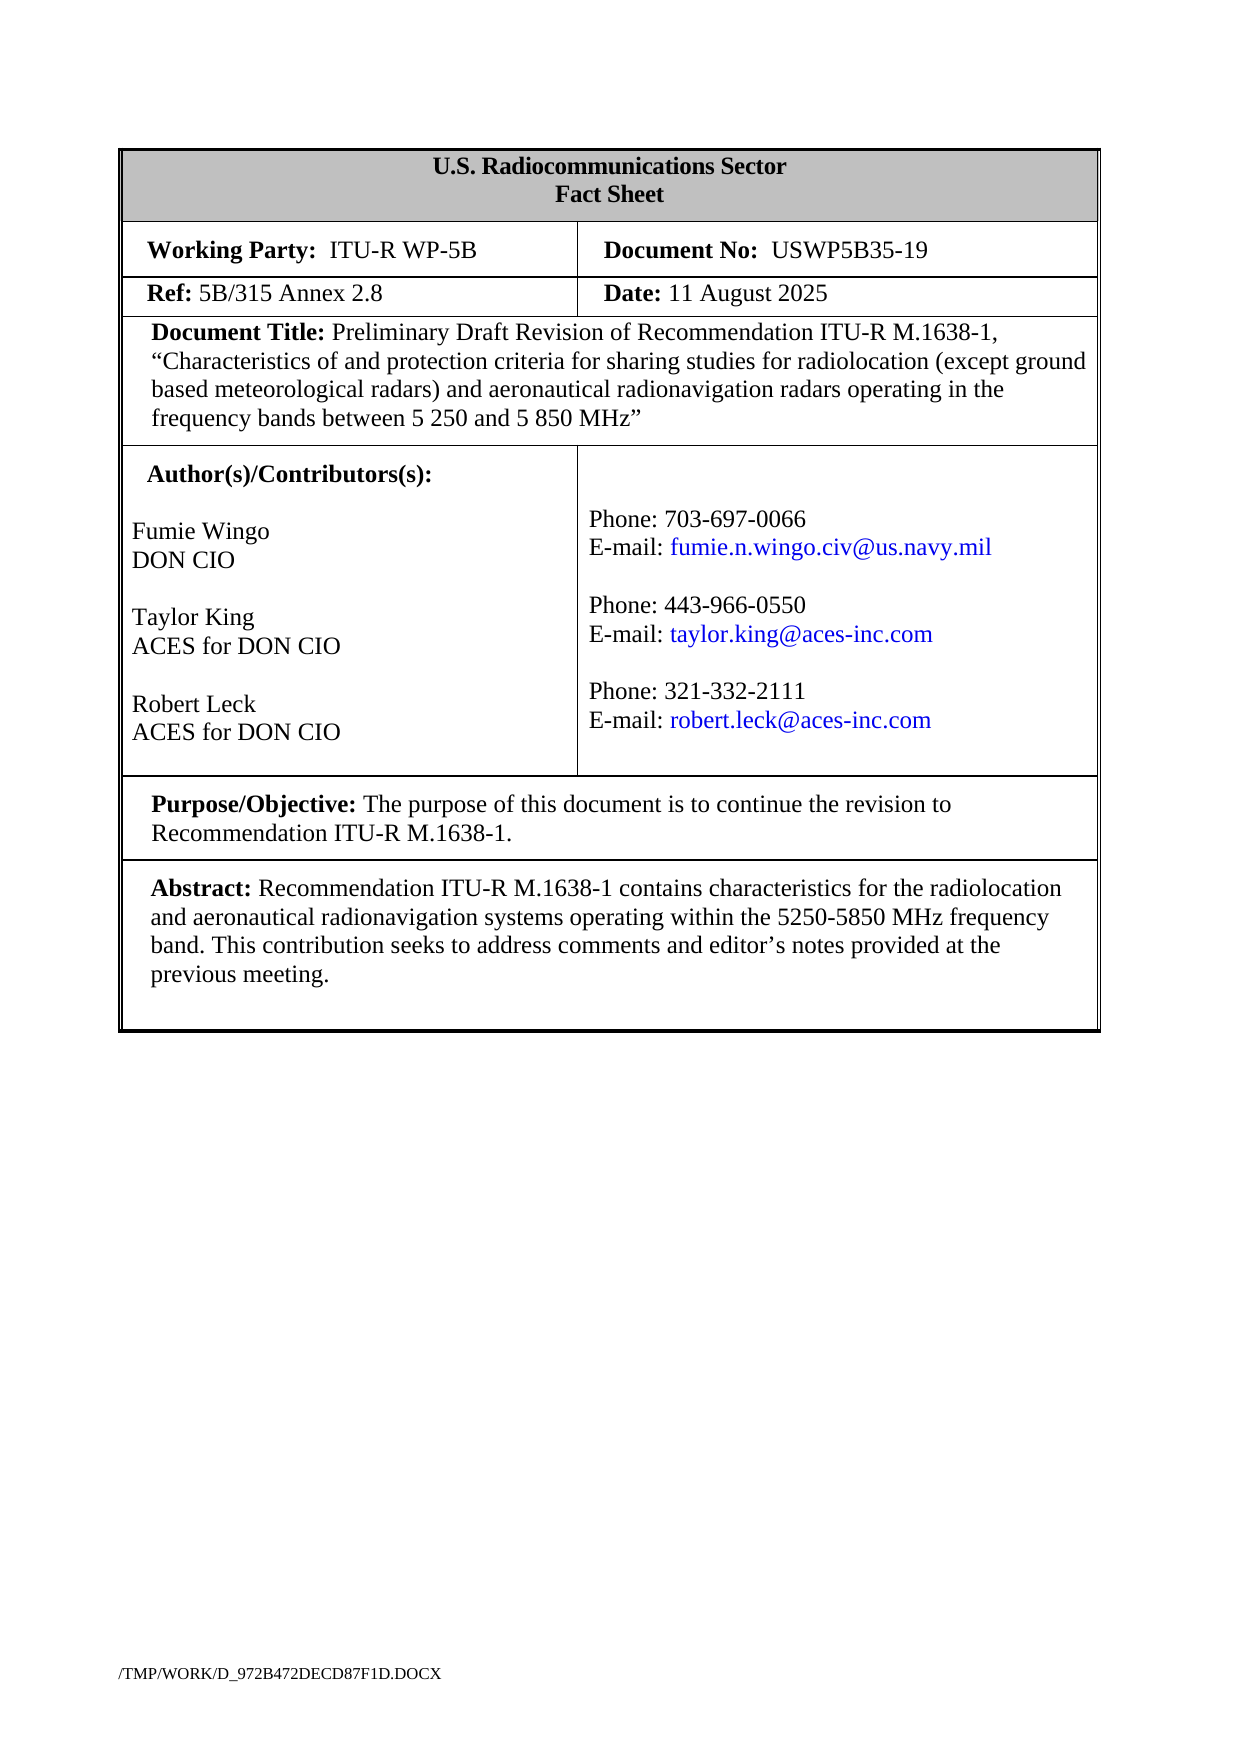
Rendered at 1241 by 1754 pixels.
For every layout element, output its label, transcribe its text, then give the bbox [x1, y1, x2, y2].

table_header U.S. Radiocommunications Sector Fact Sheet [123, 151, 1097, 221]
table_cell Working Party: ITU-R WP-5B [123, 222, 577, 276]
table_cell Phone: 703-697-0066 E-mail: fumie.n.wingo.civ@us.navy.mil Phone: 443-966-0550 E-mail: taylor.king@aces-inc.com Phone: 321-332-2111 E-mail: robert.leck@aces-inc.com [578, 446, 1097, 775]
table_cell Document No: USWP5B35-19 [578, 222, 1097, 276]
table_cell Author(s)/Contributors(s): Fumie Wingo DON CIO Taylor King ACES for DON CIO Robert Leck ACES for DON CIO [123, 446, 577, 775]
table_cell Document Title: Preliminary Draft Revision of Recommendation ITU-R M.1638-1, “Characteristics of and protection criteria for sharing studies for radiolocation (except ground based meteorological radars) and aeronautical radionavigation radars operating in the frequency bands between 5 250 and 5 850 MHz” [123, 317, 1097, 444]
table_cell Purpose/Objective: The purpose of this document is to continue the revision to Recommendation ITU-R M.1638-1. [123, 777, 1097, 859]
table_cell Abstract: Recommendation ITU-R M.1638-1 contains characteristics for the radiolocation and aeronautical radionavigation systems operating within the 5250-5850 MHz frequency band. This contribution seeks to address comments and editor’s notes provided at the previous meeting. [123, 861, 1097, 1029]
table_cell Ref: 5B/315 Annex 2.8 [123, 278, 577, 316]
table_cell Date: 11 August 2025 [578, 278, 1097, 316]
